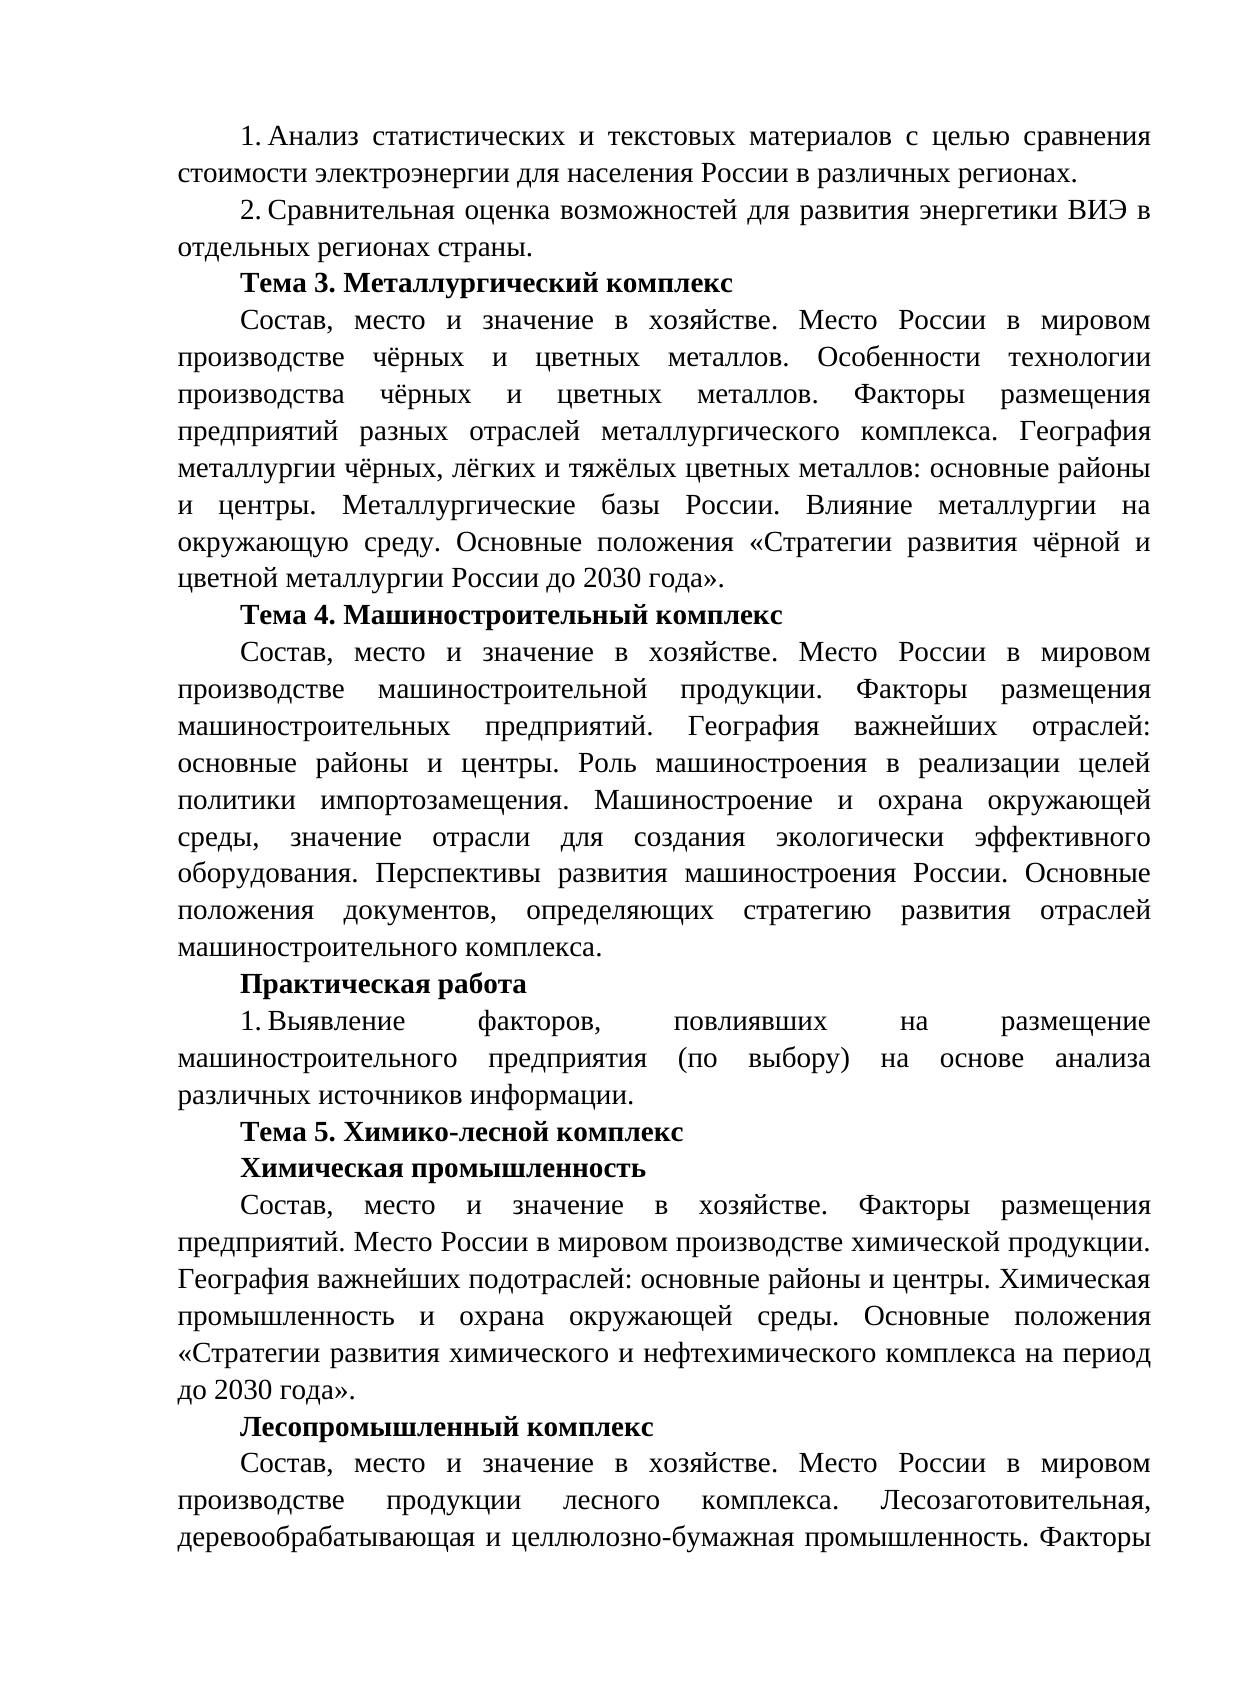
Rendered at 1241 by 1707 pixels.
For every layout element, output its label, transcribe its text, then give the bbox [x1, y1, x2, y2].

text 2. Сравнительная оценка возможностей для развития энергетики ВИЭ в отдельных регионах страны. [177, 192, 1152, 262]
text Химическая промышленность [177, 1151, 1152, 1184]
text Состав, место и значение в хозяйстве. Место России в мировом производстве чёрных и цветных металлов. Особенности технологии производства чёрных и цветных металлов. Факторы размещения предприятий разных отраслей металлургического комплекса. География металлургии чёрных, лёгких и тяжёлых цветных металлов: основные районы и центры. Металлургические базы России. Влияние металлургии на окружающую среду. Основные положения «Стратегии развития чёрной и цветной металлургии России до 2030 года». [177, 302, 1152, 594]
text 1. Выявление факторов, повлиявших на размещение машиностроительного предприятия (по выбору) на основе анализа различных источников информации. [177, 1003, 1152, 1110]
text Тема 5. Химико-лесной комплекс [177, 1114, 1152, 1147]
text Состав, место и значение в хозяйстве. Место России в мировом производстве машиностроительной продукции. Факторы размещения машиностроительных предприятий. География важнейших отраслей: основные районы и центры. Роль машиностроения в реализации целей политики импортозамещения. Машиностроение и охрана окружающей среды, значение отрасли для создания экологически эффективного оборудования. Перспективы развития машиностроения России. Основные положения документов, определяющих стратегию развития отраслей машиностроительного комплекса. [177, 634, 1152, 963]
text Практическая работа [177, 966, 1152, 1000]
text Лесопромышленный комплекс [177, 1409, 1152, 1442]
text Состав, место и значение в хозяйстве. Факторы размещения предприятий. Место России в мировом производстве химической продукции. География важнейших подотраслей: основные районы и центры. Химическая промышленность и охрана окружающей среды. Основные положения «Стратегии развития химического и нефтехимического комплекса на период до 2030 года». [177, 1187, 1152, 1405]
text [177, 1446, 1152, 1553]
text 1. Анализ статистических и текстовых материалов с целью сравнения стоимости электроэнергии для населения России в различных регионах. [177, 118, 1152, 188]
text Тема 4. Машиностроительный комплекс [177, 597, 1152, 631]
text Тема 3. Металлургический комплекс [177, 266, 1152, 299]
